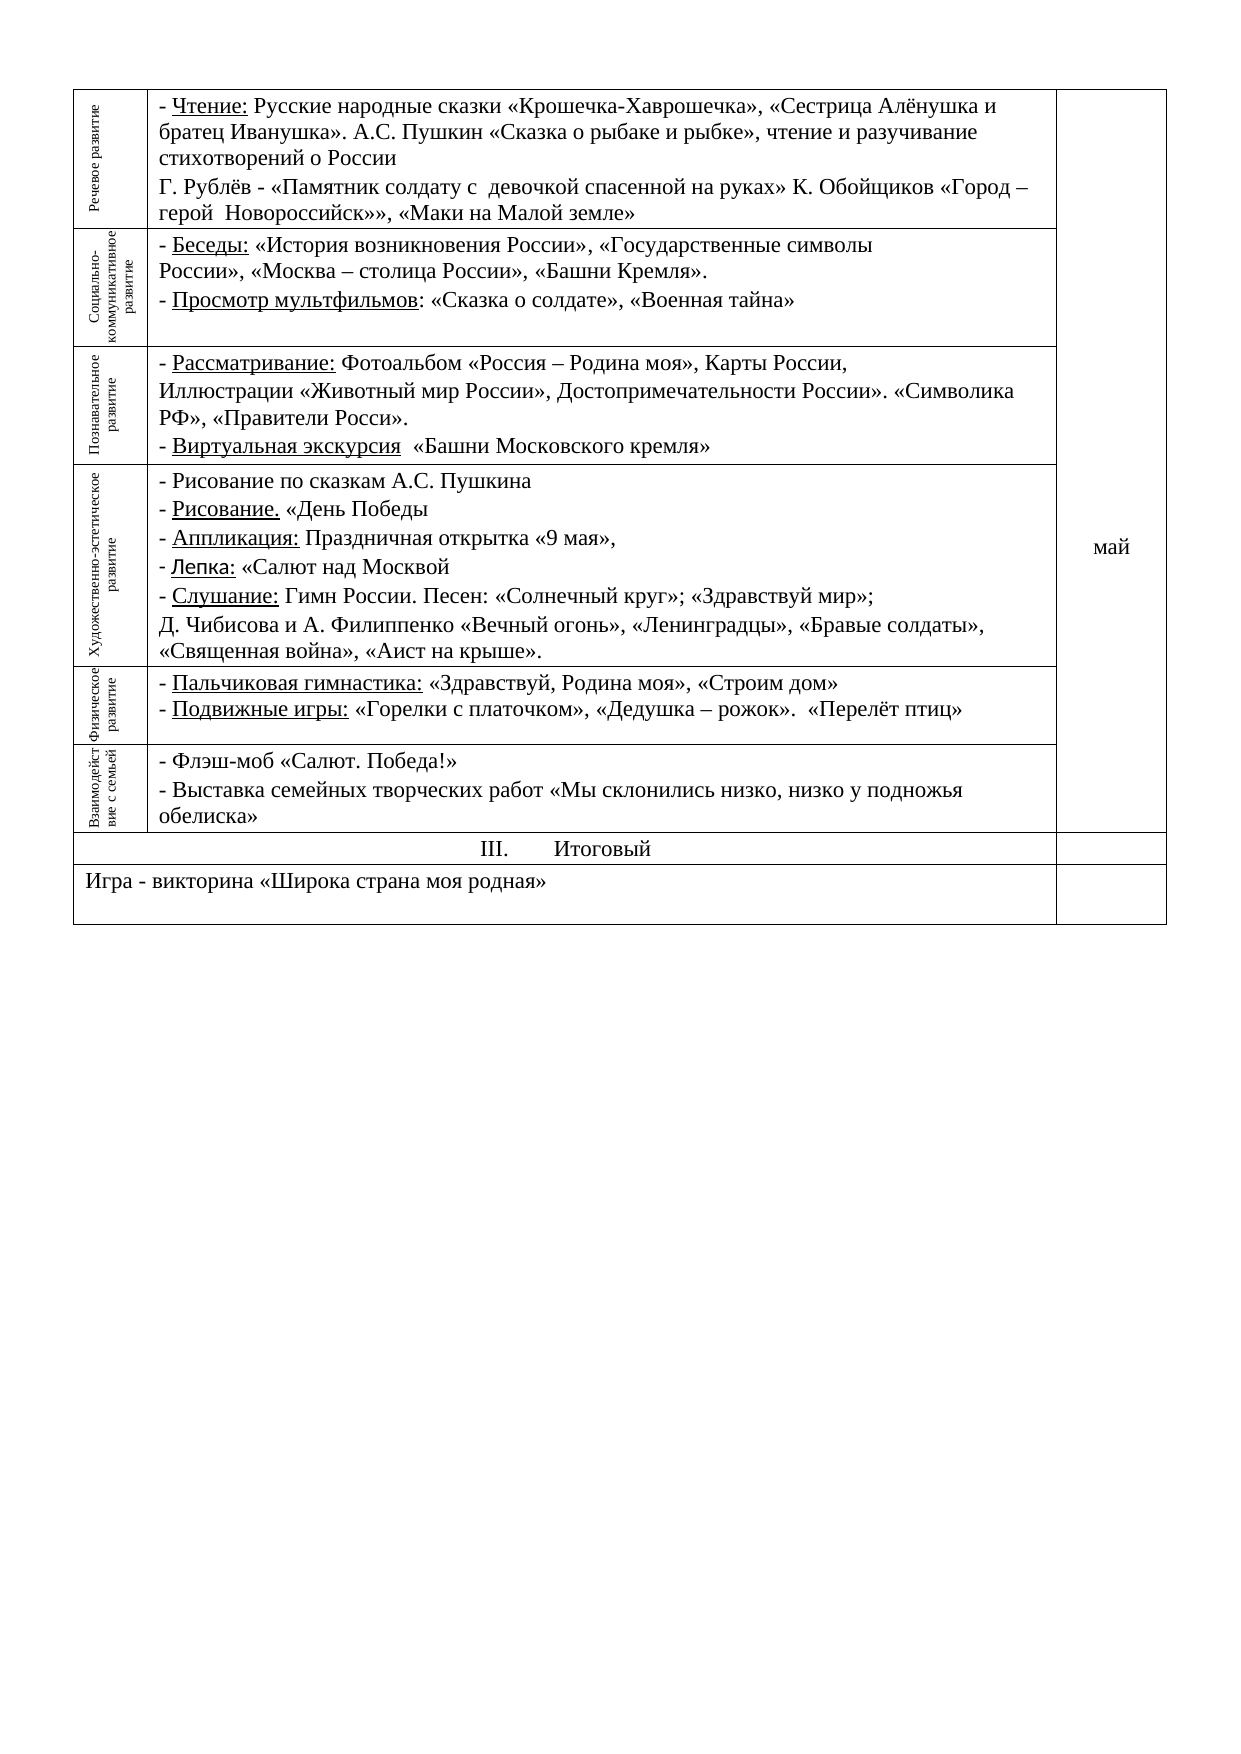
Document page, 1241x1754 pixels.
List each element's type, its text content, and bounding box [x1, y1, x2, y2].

table_cell Физическое развитие [74, 667, 147, 744]
table_cell [1057, 865, 1166, 924]
table_cell май [1057, 90, 1166, 832]
table_cell Художественно-эстетическое развитие [74, 465, 147, 666]
table_cell Социально-коммуникативное развитие [74, 229, 147, 346]
table_cell - Чтение: Русские народные сказки «Крошечка-Хаврошечка», «Сестрица Алёнушка и братец Иванушка». А.С. Пушкин «Сказка о рыбаке и рыбке», чтение и разучивание стихотворений о России Г. Рублёв - «Памятник солдату с девочкой спасенной на руках» К. Обойщиков «Город – герой Новороссийск»», «Маки на Малой земле» [148, 90, 1056, 228]
table_cell - Пальчиковая гимнастика: «Здравствуй, Родина моя», «Строим дом» - Подвижные игры: «Горелки с платочком», «Дедушка – рожок». «Перелёт птиц» [148, 667, 1056, 744]
table_cell - Рассматривание: Фотоальбом «Россия – Родина моя», Карты России, Иллюстрации «Животный мир России», Достопримечательности России». «Символика РФ», «Правители Росси». - Виртуальная экскурсия «Башни Московского кремля» [148, 347, 1056, 464]
table_cell - Беседы: «История возникновения России», «Государственные символы России», «Москва – столица России», «Башни Кремля». - Просмотр мультфильмов: «Сказка о солдате», «Военная тайна» [148, 229, 1056, 346]
table_cell Итоговый [74, 833, 1056, 864]
table_cell Игра - викторина «Широка страна моя родная» [74, 865, 1056, 924]
table_cell Речевое развитие [74, 90, 147, 228]
table_cell [1057, 833, 1166, 864]
table_cell - Рисование по сказкам А.С. Пушкина - Рисование. «День Победы - Аппликация: Праздничная открытка «9 мая», - Лепка: «Салют над Москвой - Слушание: Гимн России. Песен: «Солнечный круг»; «Здравствуй мир»; Д. Чибисова и А. Филиппенко «Вечный огонь», «Ленинградцы», «Бравые солдаты», «Священная война», «Аист на крыше». [148, 465, 1056, 666]
table_cell Взаимодействие с семьей [74, 745, 147, 832]
table_cell Познавательное развитие [74, 347, 147, 464]
table_cell - Флэш-моб «Салют. Победа!» - Выставка семейных творческих работ «Мы склонились низко, низко у подножья обелиска» [148, 745, 1056, 832]
